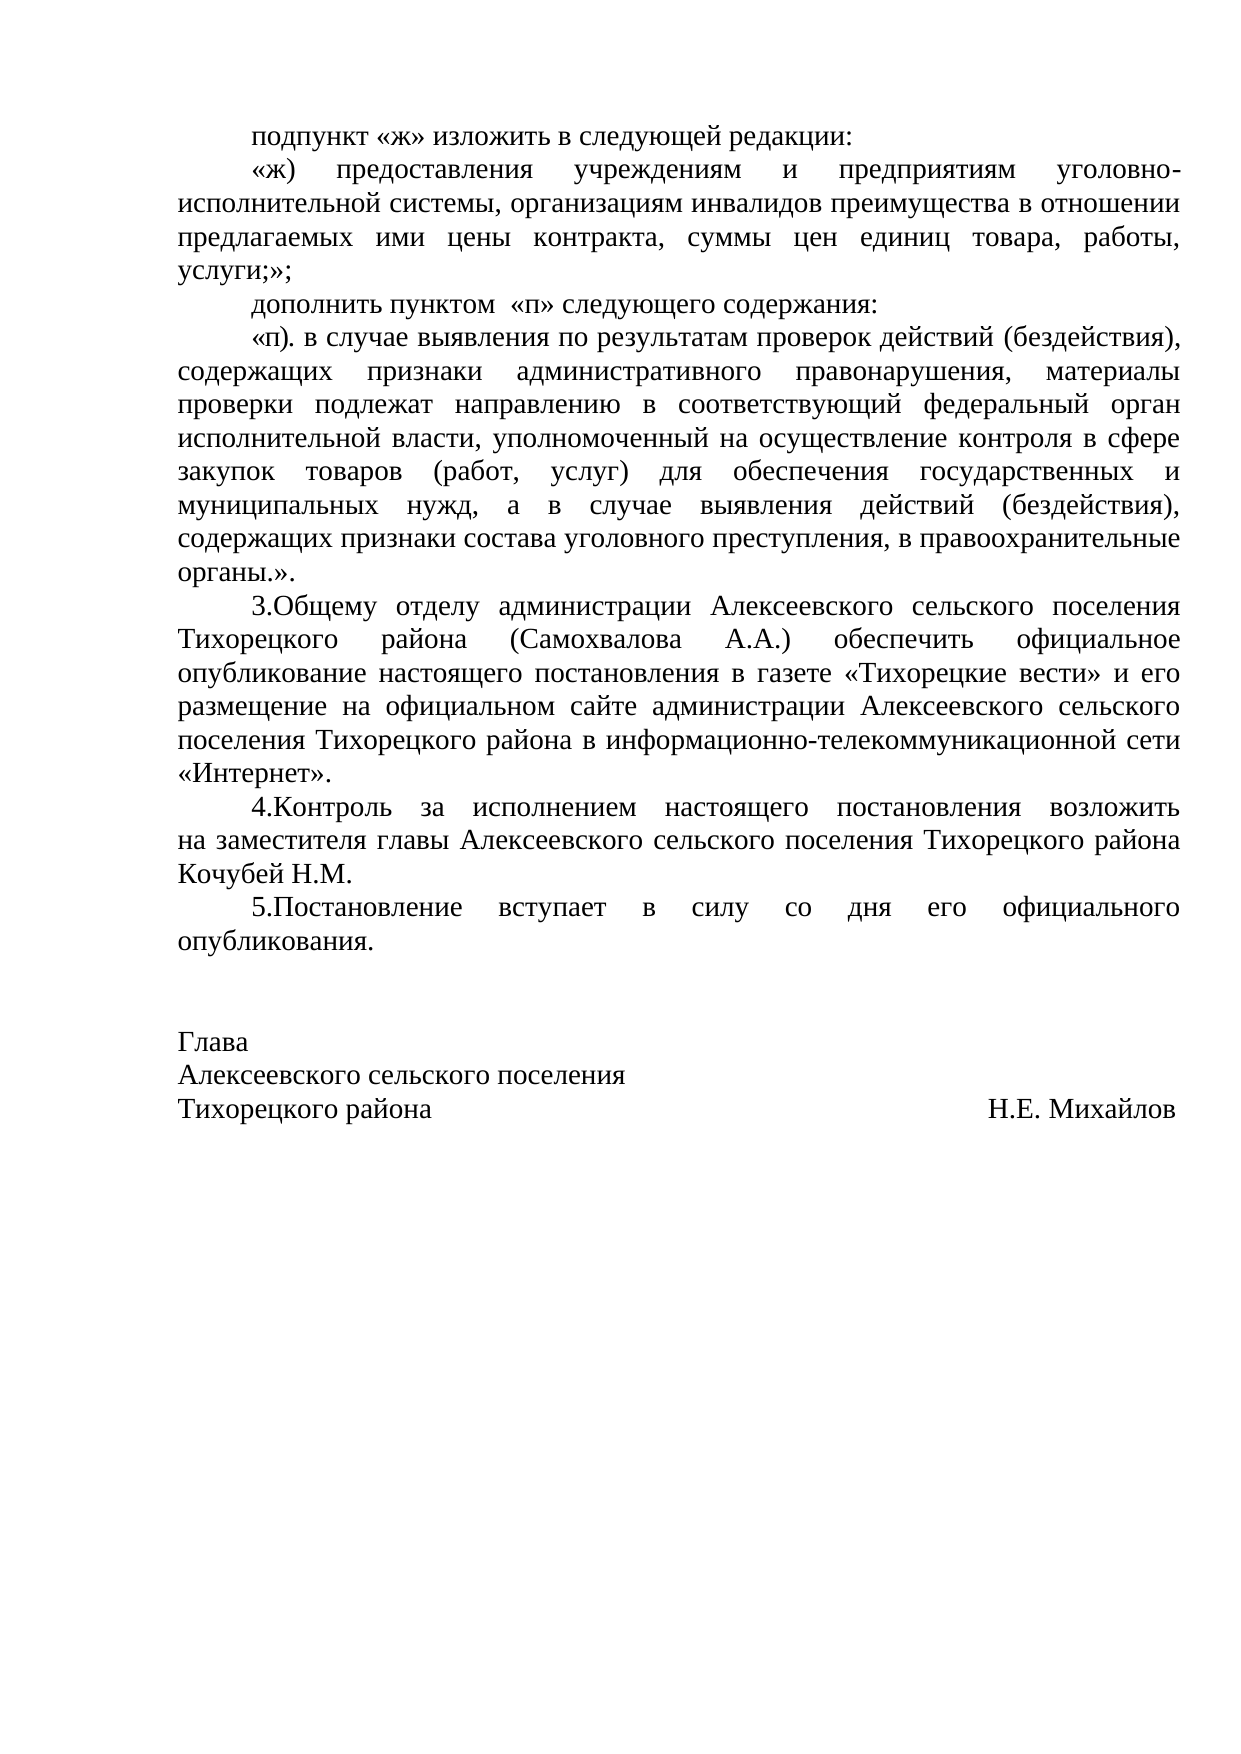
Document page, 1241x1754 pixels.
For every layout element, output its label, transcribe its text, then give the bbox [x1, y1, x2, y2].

text подпункт «ж» изложить в следующей редакции: [177, 118, 1181, 152]
text «п). в случае выявления по результатам проверок действий (бездействия), содержащих признаки административного правонарушения, материалы проверки подлежат направлению в соответствующий федеральный орган исполнительной власти, уполномоченный на осуществление контроля в сфере закупок товаров (работ, услуг) для обеспечения государственных и муниципальных нужд, а в случае выявления действий (бездействия), содержащих признаки состава уголовного преступления, в правоохранительные органы.». [177, 319, 1181, 588]
text 5.Постановление вступает в силу со дня его официального опубликования. [177, 889, 1181, 957]
text Алексеевского сельского поселения [177, 1057, 1181, 1091]
text 4.Контроль за исполнением настоящего постановления возложить на заместителя главы Алексеевского сельского поселения Тихорецкого района Кочубей Н.М. [177, 789, 1181, 889]
text Глава [177, 1024, 1181, 1057]
text Тихорецкого района Н.Е. Михайлов [177, 1091, 1181, 1124]
text «ж) предоставления учреждениям и предприятиям уголовноисполнительной системы, организациям инвалидов преимущества в отношении предлагаемых ими цены контракта, суммы цен единиц товара, работы, услуги;»; [177, 152, 1181, 286]
text дополнить пунктом «п» следующего содержания: [177, 286, 1181, 319]
text 3.Общему отделу администрации Алексеевского сельского поселения Тихорецкого района (Самохвалова А.А.) обеспечить официальное опубликование настоящего постановления в газете «Тихорецкие вести» и его размещение на официальном сайте администрации Алексеевского сельского поселения Тихорецкого района в информационно-телекоммуникационной сети «Интернет». [177, 588, 1181, 789]
